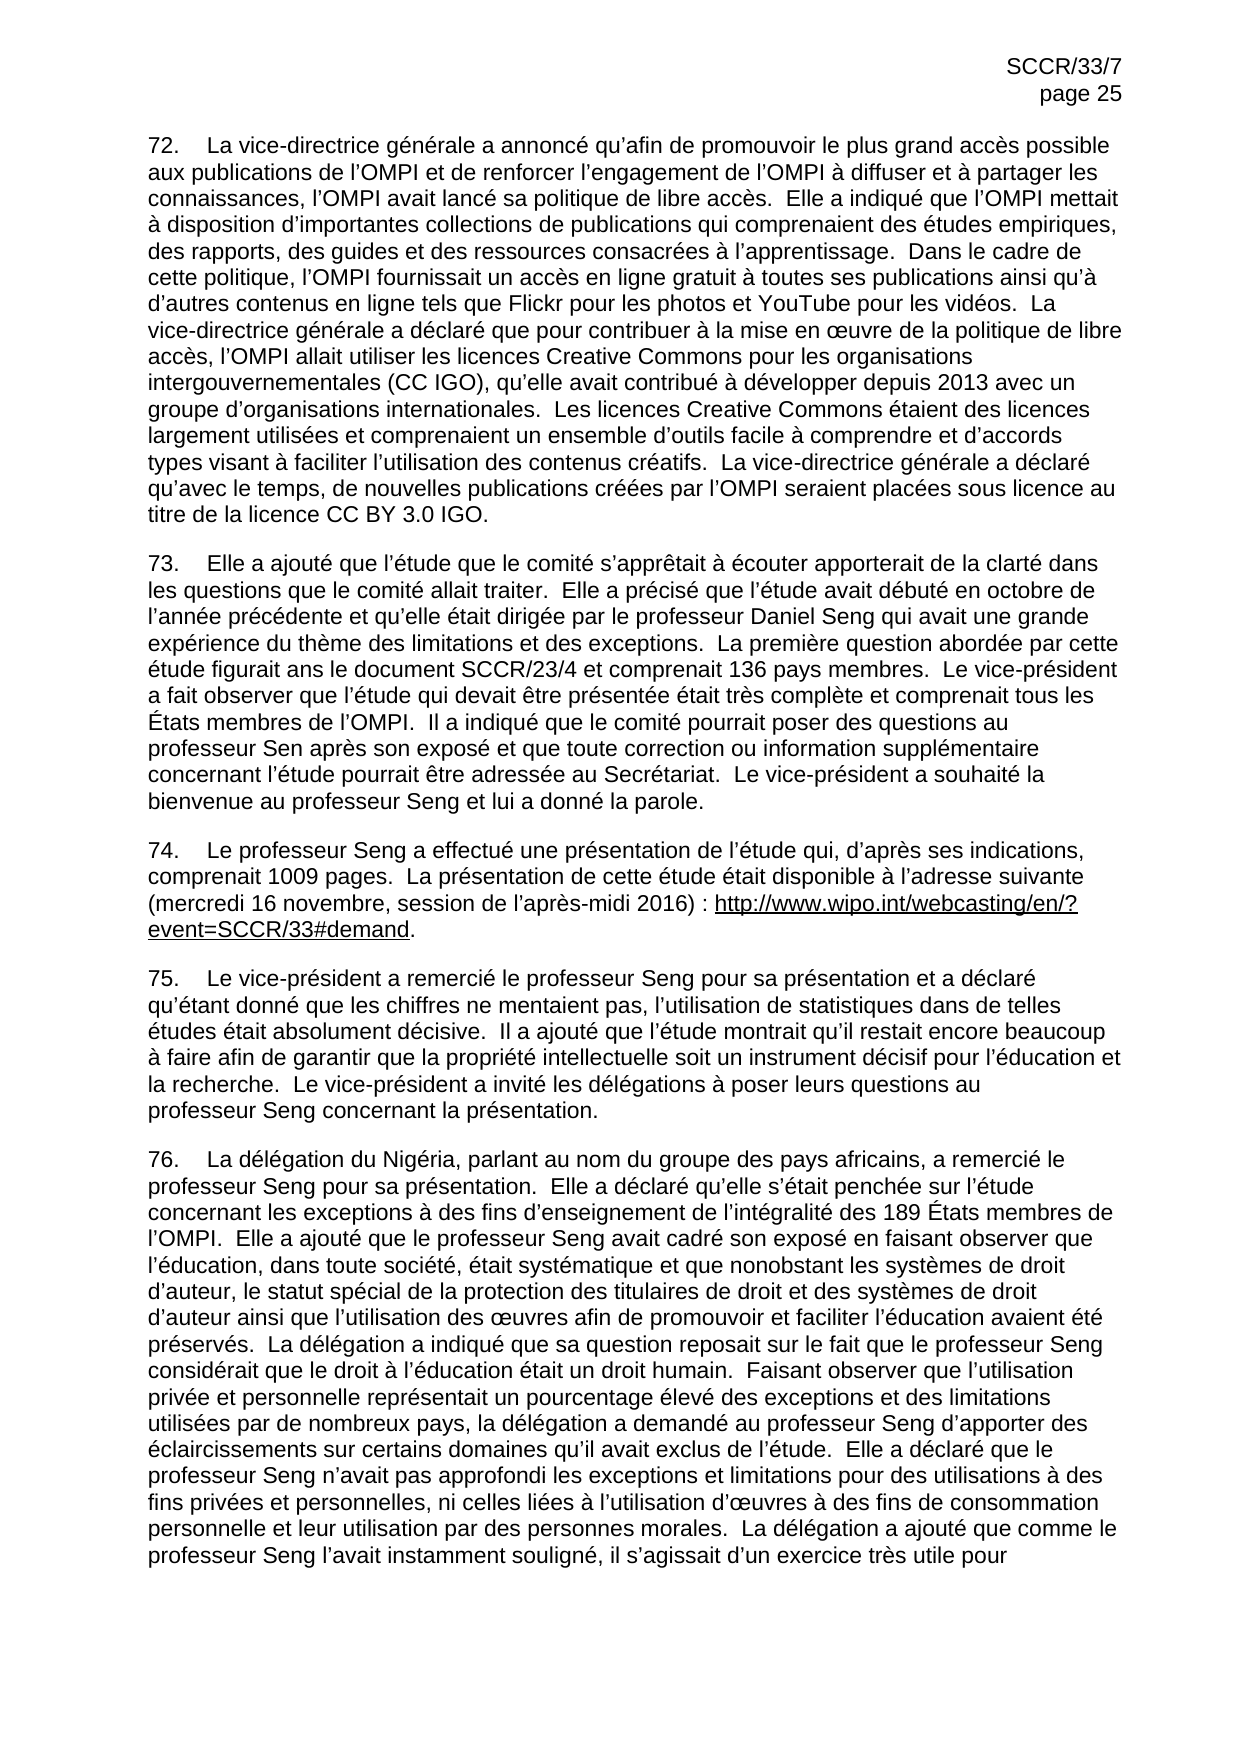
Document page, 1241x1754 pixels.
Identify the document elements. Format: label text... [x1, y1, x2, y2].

text Le vice-président a remercié le professeur Seng pour sa présentation et a déclaré qu’étant donné que les chiffres ne mentaient pas, l’utilisation de statistiques dans de telles études était absolument décisive. Il a ajouté que l’étude montrait qu’il restait encore beaucoup à faire afin de garantir que la propriété intellectuelle soit un instrument décisif pour l’éducation et la recherche. Le vice-président a invité les délégations à poser leurs questions au professeur Seng concernant la présentation. [148, 965, 1122, 1123]
text Le professeur Seng a effectué une présentation de l’étude qui, d’après ses indications, comprenait 1009 pages. La présentation de cette étude était disponible à l’adresse suivante (mercredi 16 novembre, session de l’après-midi 2016) : http://www.wipo.int/webcasting/en/?event=SCCR/33#demand. [148, 837, 1122, 942]
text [148, 1146, 1122, 1568]
text La vice-directrice générale a annoncé qu’afin de promouvoir le plus grand accès possible aux publications de l’OMPI et de renforcer l’engagement de l’OMPI à diffuser et à partager les connaissances, l’OMPI avait lancé sa politique de libre accès. Elle a indiqué que l’OMPI mettait à disposition d’importantes collections de publications qui comprenaient des études empiriques, des rapports, des guides et des ressources consacrées à l’apprentissage. Dans le cadre de cette politique, l’OMPI fournissait un accès en ligne gratuit à toutes ses publications ainsi qu’à d’autres contenus en ligne tels que Flickr pour les photos et YouTube pour les vidéos. La vice-directrice générale a déclaré que pour contribuer à la mise en œuvre de la politique de libre accès, l’OMPI allait utiliser les licences Creative Commons pour les organisations intergouvernementales (CC IGO), qu’elle avait contribué à développer depuis 2013 avec un groupe d’organisations internationales. Les licences Creative Commons étaient des licences largement utilisées et comprenaient un ensemble d’outils facile à comprendre et d’accords types visant à faciliter l’utilisation des contenus créatifs. La vice-directrice générale a déclaré qu’avec le temps, de nouvelles publications créées par l’OMPI seraient placées sous licence au titre de la licence CC BY 3.0 IGO. [148, 132, 1122, 527]
text Elle a ajouté que l’étude que le comité s’apprêtait à écouter apporterait de la clarté dans les questions que le comité allait traiter. Elle a précisé que l’étude avait débuté en octobre de l’année précédente et qu’elle était dirigée par le professeur Daniel Seng qui avait une grande expérience du thème des limitations et des exceptions. La première question abordée par cette étude figurait ans le document SCCR/23/4 et comprenait 136 pays membres. Le vice-président a fait observer que l’étude qui devait être présentée était très complète et comprenait tous les États membres de l’OMPI. Il a indiqué que le comité pourrait poser des questions au professeur Sen après son exposé et que toute correction ou information supplémentaire concernant l’étude pourrait être adressée au Secrétariat. Le vice-président a souhaité la bienvenue au professeur Seng et lui a donné la parole. [148, 550, 1122, 814]
